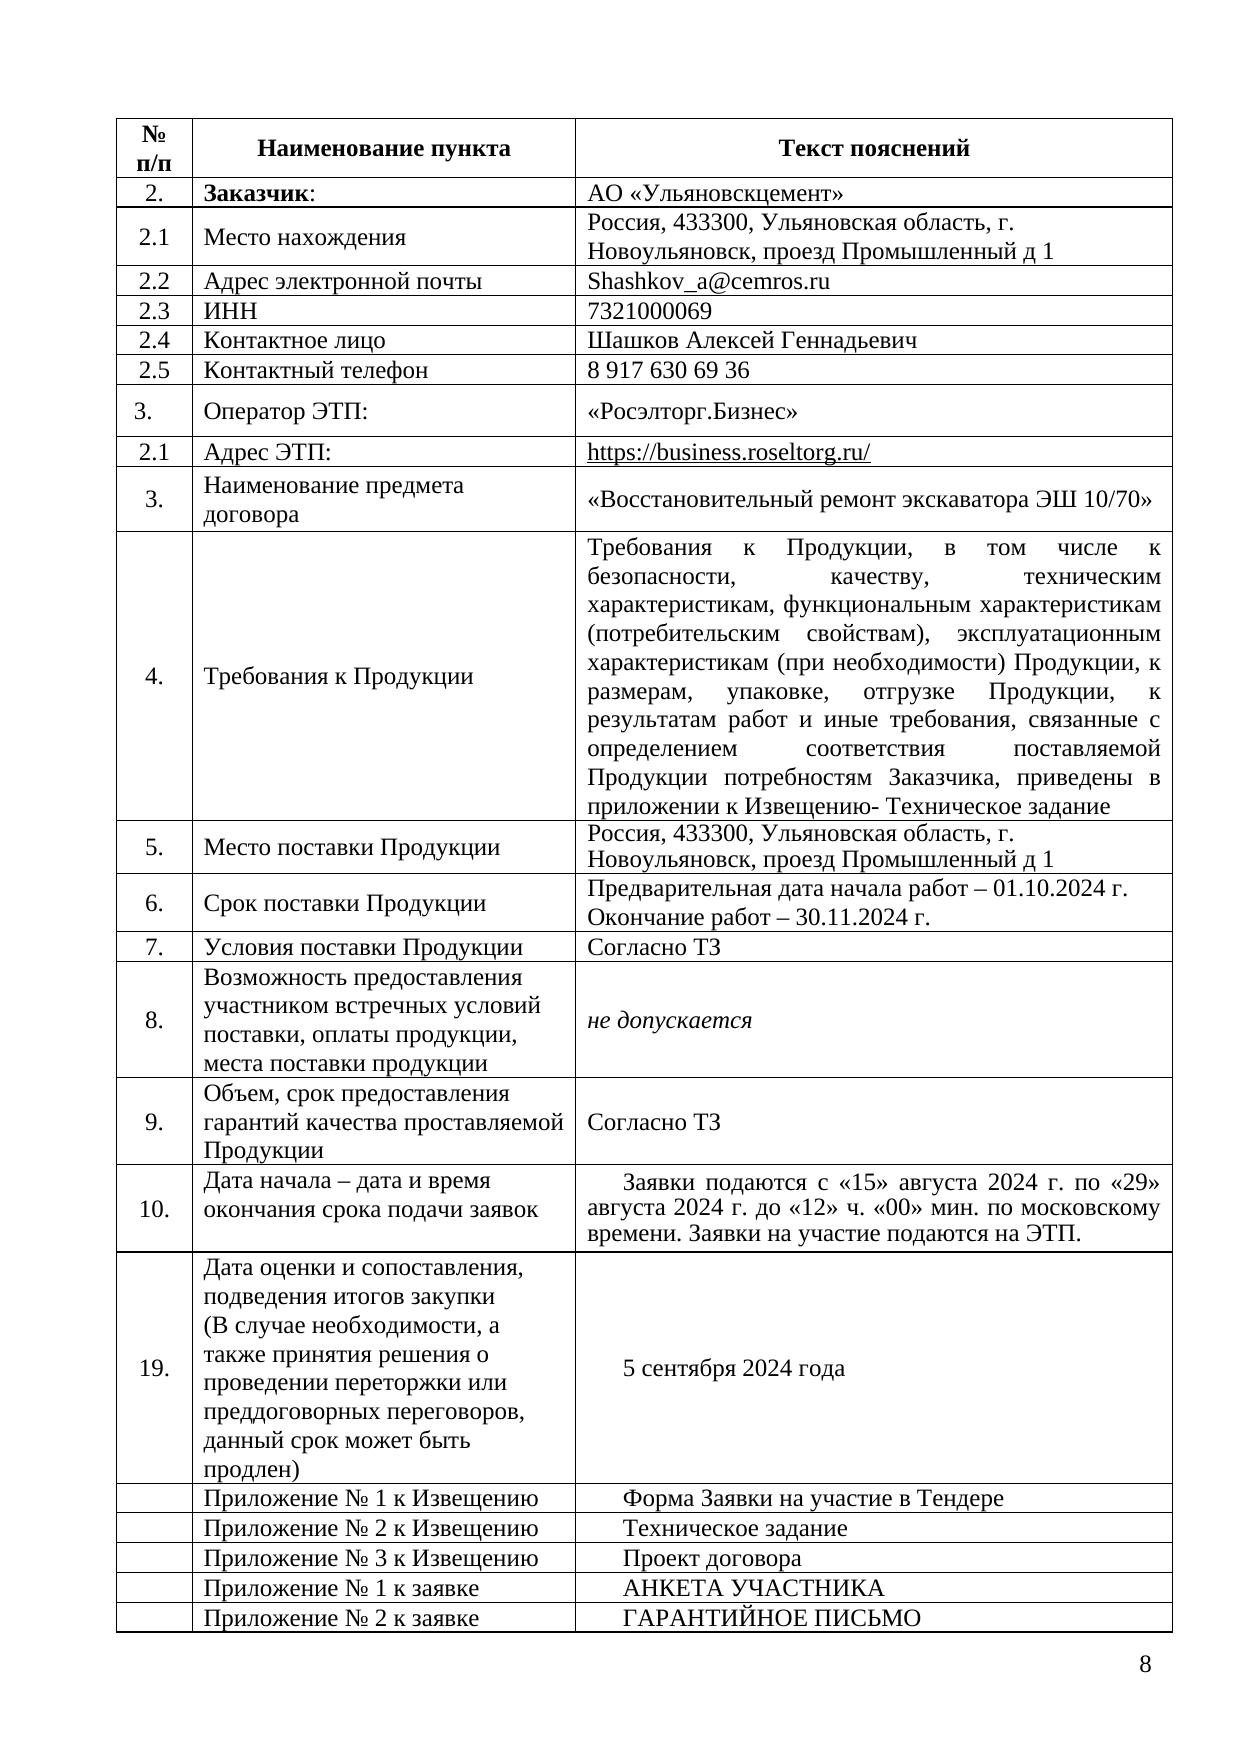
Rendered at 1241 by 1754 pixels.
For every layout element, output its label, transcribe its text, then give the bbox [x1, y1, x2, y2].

table_cell Место поставки Продукции [193, 821, 575, 872]
table_cell Приложение № 2 к заявке [193, 1603, 575, 1631]
table_cell Дата оценки и сопоставления, подведения итогов закупки (В случае необходимости, а также принятия решения о проведении переторжки или преддоговорных переговоров, данный срок может быть продлен) [193, 1253, 575, 1482]
table_cell «Восстановительный ремонт экскаватора ЭШ 10/70» [576, 467, 1172, 531]
table_cell Согласно ТЗ [576, 932, 1172, 961]
table_cell не допускается [576, 962, 1172, 1077]
table_cell Заказчик: [193, 178, 575, 206]
table_cell 8 917 630 69 36 [576, 355, 1172, 384]
table_cell [117, 1543, 192, 1572]
table_cell 8. [117, 962, 192, 1077]
table_cell ИНН [193, 296, 575, 324]
table_cell Россия, 433300, Ульяновская область, г. Новоульяновск, проезд Промышленный д 1 [576, 821, 1172, 872]
table_cell 4. [117, 532, 192, 819]
table_cell [117, 1603, 192, 1631]
table_header Текст пояснений [576, 119, 1172, 177]
table_cell Контактный телефон [193, 355, 575, 384]
table_cell 3. [117, 467, 192, 531]
table_cell Требования к Продукции [193, 532, 575, 819]
table_cell ГАРАНТИЙНОЕ ПИСЬМО [576, 1603, 1172, 1631]
table_cell 19. [117, 1253, 192, 1482]
table_cell Наименование предмета договора [193, 467, 575, 531]
table_cell Место нахождения [193, 208, 575, 265]
table_cell 2.3 [117, 296, 192, 324]
table_cell 10. [117, 1165, 192, 1251]
table_cell Предварительная дата начала работ – 01.10.2024 г. Окончание работ – 30.11.2024 г. [576, 874, 1172, 931]
table_cell АО «Ульяновскцемент» [576, 178, 1172, 206]
table_cell «Росэлторг.Бизнес» [576, 385, 1172, 436]
table_cell 2.5 [117, 355, 192, 384]
table_cell 7. [117, 932, 192, 961]
table_cell Дата начала – дата и время окончания срока подачи заявок [193, 1165, 575, 1251]
table_cell https://business.roseltorg.ru/ [576, 437, 1172, 466]
table_header № п/п [117, 119, 192, 177]
table_cell Адрес электронной почты [193, 266, 575, 295]
table_cell Приложение № 2 к Извещению [193, 1513, 575, 1542]
table_cell Shashkov_a@cemros.ru [576, 266, 1172, 295]
table_cell Приложение № 1 к заявке [193, 1573, 575, 1602]
table_cell 2.4 [117, 326, 192, 354]
table_cell 6. [117, 874, 192, 931]
table_cell Заявки подаются с «15» августа 2024 г. по «29» августа 2024 г. до «12» ч. «00» мин. по московскому времени. Заявки на участие подаются на ЭТП. [576, 1165, 1172, 1251]
table_cell Проект договора [576, 1543, 1172, 1572]
table_cell Приложение № 1 к Извещению [193, 1484, 575, 1512]
table_cell 3. [117, 385, 192, 436]
table_header Наименование пункта [193, 119, 575, 177]
table_cell 5 сентября 2024 года [576, 1253, 1172, 1482]
table_cell 2.2 [117, 266, 192, 295]
table_cell Срок поставки Продукции [193, 874, 575, 931]
table_cell 5. [117, 821, 192, 872]
table_cell Условия поставки Продукции [193, 932, 575, 961]
table_cell Контактное лицо [193, 326, 575, 354]
table_cell Требования к Продукции, в том числе к безопасности, качеству, техническим характеристикам, функциональным характеристикам (потребительским свойствам), эксплуатационным характеристикам (при необходимости) Продукции, к размерам, упаковке, отгрузке Продукции, к результатам работ и иные требования, связанные с определением соответствия поставляемой Продукции потребностям Заказчика, приведены в приложении к Извещению- Техническое задание [576, 532, 1172, 819]
table_cell Оператор ЭТП: [193, 385, 575, 436]
table_cell Россия, 433300, Ульяновская область, г. Новоульяновск, проезд Промышленный д 1 [576, 208, 1172, 265]
table_cell [117, 1484, 192, 1512]
table_cell АНКЕТА УЧАСТНИКА [576, 1573, 1172, 1602]
table_cell Приложение № 3 к Извещению [193, 1543, 575, 1572]
table_cell 2.1 [117, 437, 192, 466]
table_cell Шашков Алексей Геннадьевич [576, 326, 1172, 354]
table_cell Форма Заявки на участие в Тендере [576, 1484, 1172, 1512]
table_cell [117, 1573, 192, 1602]
table_cell 9. [117, 1078, 192, 1164]
table_cell 7321000069 [576, 296, 1172, 324]
table_cell 2.1 [117, 208, 192, 265]
table_cell Возможность предоставления участником встречных условий поставки, оплаты продукции, места поставки продукции [193, 962, 575, 1077]
table_cell Техническое задание [576, 1513, 1172, 1542]
table_cell 2. [117, 178, 192, 206]
table_cell Согласно ТЗ [576, 1078, 1172, 1164]
table_cell [117, 1513, 192, 1542]
table_cell Объем, срок предоставления гарантий качества проставляемой Продукции [193, 1078, 575, 1164]
table_cell Адрес ЭТП: [193, 437, 575, 466]
